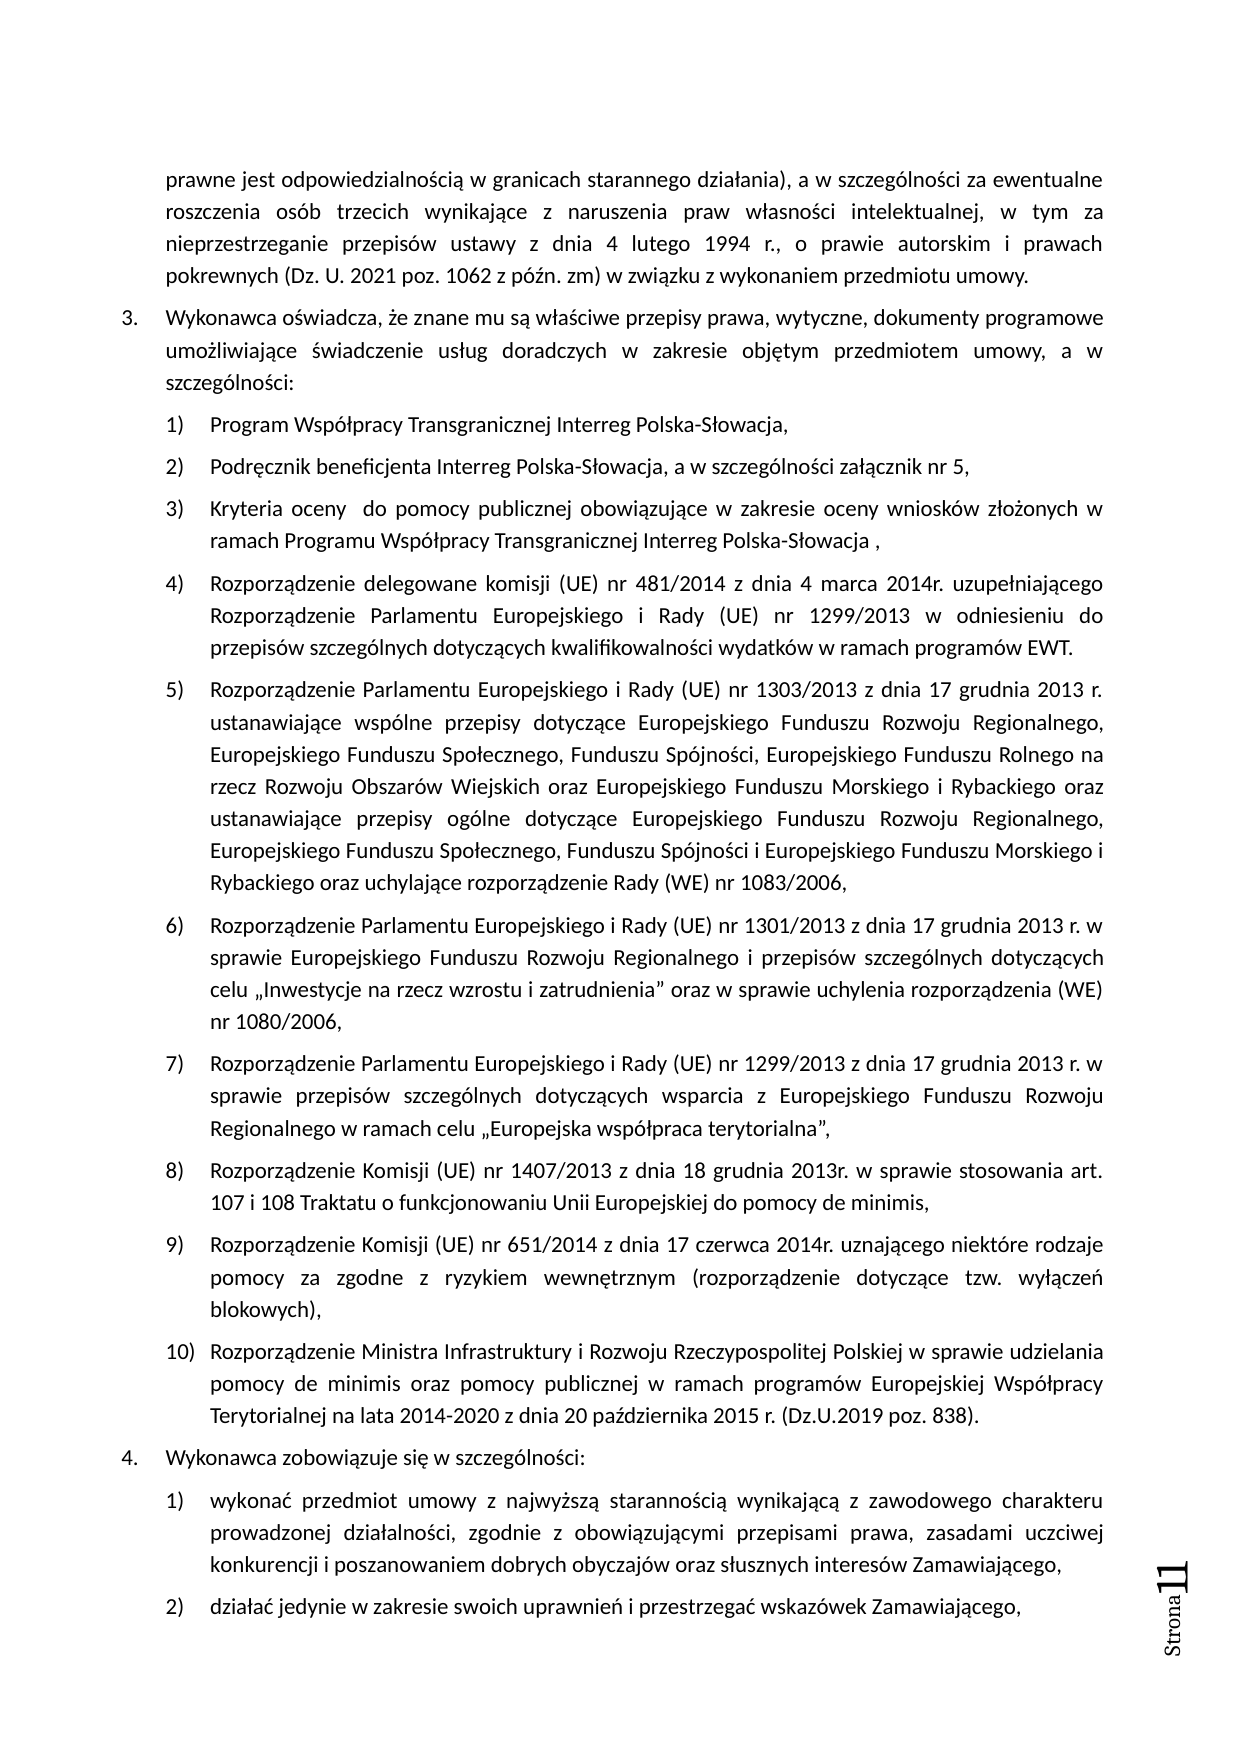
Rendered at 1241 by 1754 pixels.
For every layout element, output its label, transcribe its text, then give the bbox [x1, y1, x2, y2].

list działać jedynie w zakresie swoich uprawnień i przestrzegać wskazówek Zamawiającego, [165, 1592, 1105, 1620]
list Podręcznik beneficjenta Interreg Polska-Słowacja, a w szczególności załącznik nr 5, [165, 452, 1105, 480]
list Rozporządzenie Parlamentu Europejskiego i Rady (UE) nr 1303/2013 z dnia 17 grudnia 2013 r. ustanawiające wspólne przepisy dotyczące Europejskiego Funduszu Rozwoju Regionalnego, Europejskiego Funduszu Społecznego, Funduszu Spójności, Europejskiego Funduszu Rolnego na rzecz Rozwoju Obszarów Wiejskich oraz Europejskiego Funduszu Morskiego i Rybackiego oraz ustanawiające przepisy ogólne dotyczące Europejskiego Funduszu Rozwoju Regionalnego, Europejskiego Funduszu Społecznego, Funduszu Spójności i Europejskiego Funduszu Morskiego i Rybackiego oraz uchylające rozporządzenie Rady (WE) nr 1083/2006, [165, 675, 1105, 897]
list Rozporządzenie Parlamentu Europejskiego i Rady (UE) nr 1299/2013 z dnia 17 grudnia 2013 r. w sprawie przepisów szczególnych dotyczących wsparcia z Europejskiego Funduszu Rozwoju Regionalnego w ramach celu „Europejska współpraca terytorialna”, [165, 1049, 1105, 1142]
list Rozporządzenie Parlamentu Europejskiego i Rady (UE) nr 1301/2013 z dnia 17 grudnia 2013 r. w sprawie Europejskiego Funduszu Rozwoju Regionalnego i przepisów szczególnych dotyczących celu „Inwestycje na rzecz wzrostu i zatrudnienia” oraz w sprawie uchylenia rozporządzenia (WE) nr 1080/2006, [165, 911, 1105, 1035]
list Wykonawca zobowiązuje się w szczególności: [121, 1443, 1105, 1472]
list Program Współpracy Transgranicznej Interreg Polska-Słowacja, [165, 410, 1105, 438]
list wykonać przedmiot umowy z najwyższą starannością wynikającą z zawodowego charakteru prowadzonej działalności, zgodnie z obowiązującymi przepisami prawa, zasadami uczciwej konkurencji i poszanowaniem dobrych obyczajów oraz słusznych interesów Zamawiającego, [165, 1486, 1105, 1578]
list Rozporządzenie Komisji (UE) nr 1407/2013 z dnia 18 grudnia 2013r. w sprawie stosowania art. 107 i 108 Traktatu o funkcjonowaniu Unii Europejskiej do pomocy de minimis, [165, 1156, 1105, 1216]
list Rozporządzenie Komisji (UE) nr 651/2014 z dnia 17 czerwca 2014r. uznającego niektóre rodzaje pomocy za zgodne z ryzykiem wewnętrznym (rozporządzenie dotyczące tzw. wyłączeń blokowych), [165, 1230, 1105, 1323]
list Rozporządzenie Ministra Infrastruktury i Rozwoju Rzeczypospolitej Polskiej w sprawie udzielania pomocy de minimis oraz pomocy publicznej w ramach programów Europejskiej Współpracy Terytorialnej na lata 2014-2020 z dnia 20 października 2015 r. (Dz.U.2019 poz. 838). [165, 1337, 1105, 1429]
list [121, 165, 1105, 289]
list Kryteria oceny do pomocy publicznej obowiązujące w zakresie oceny wniosków złożonych w ramach Programu Współpracy Transgranicznej Interreg Polska-Słowacja , [165, 494, 1105, 555]
list Rozporządzenie delegowane komisji (UE) nr 481/2014 z dnia 4 marca 2014r. uzupełniającego Rozporządzenie Parlamentu Europejskiego i Rady (UE) nr 1299/2013 w odniesieniu do przepisów szczególnych dotyczących kwalifikowalności wydatków w ramach programów EWT. [165, 569, 1105, 661]
list Wykonawca oświadcza, że znane mu są właściwe przepisy prawa, wytyczne, dokumenty programowe umożliwiające świadczenie usług doradczych w zakresie objętym przedmiotem umowy, a w szczególności: [121, 303, 1105, 396]
